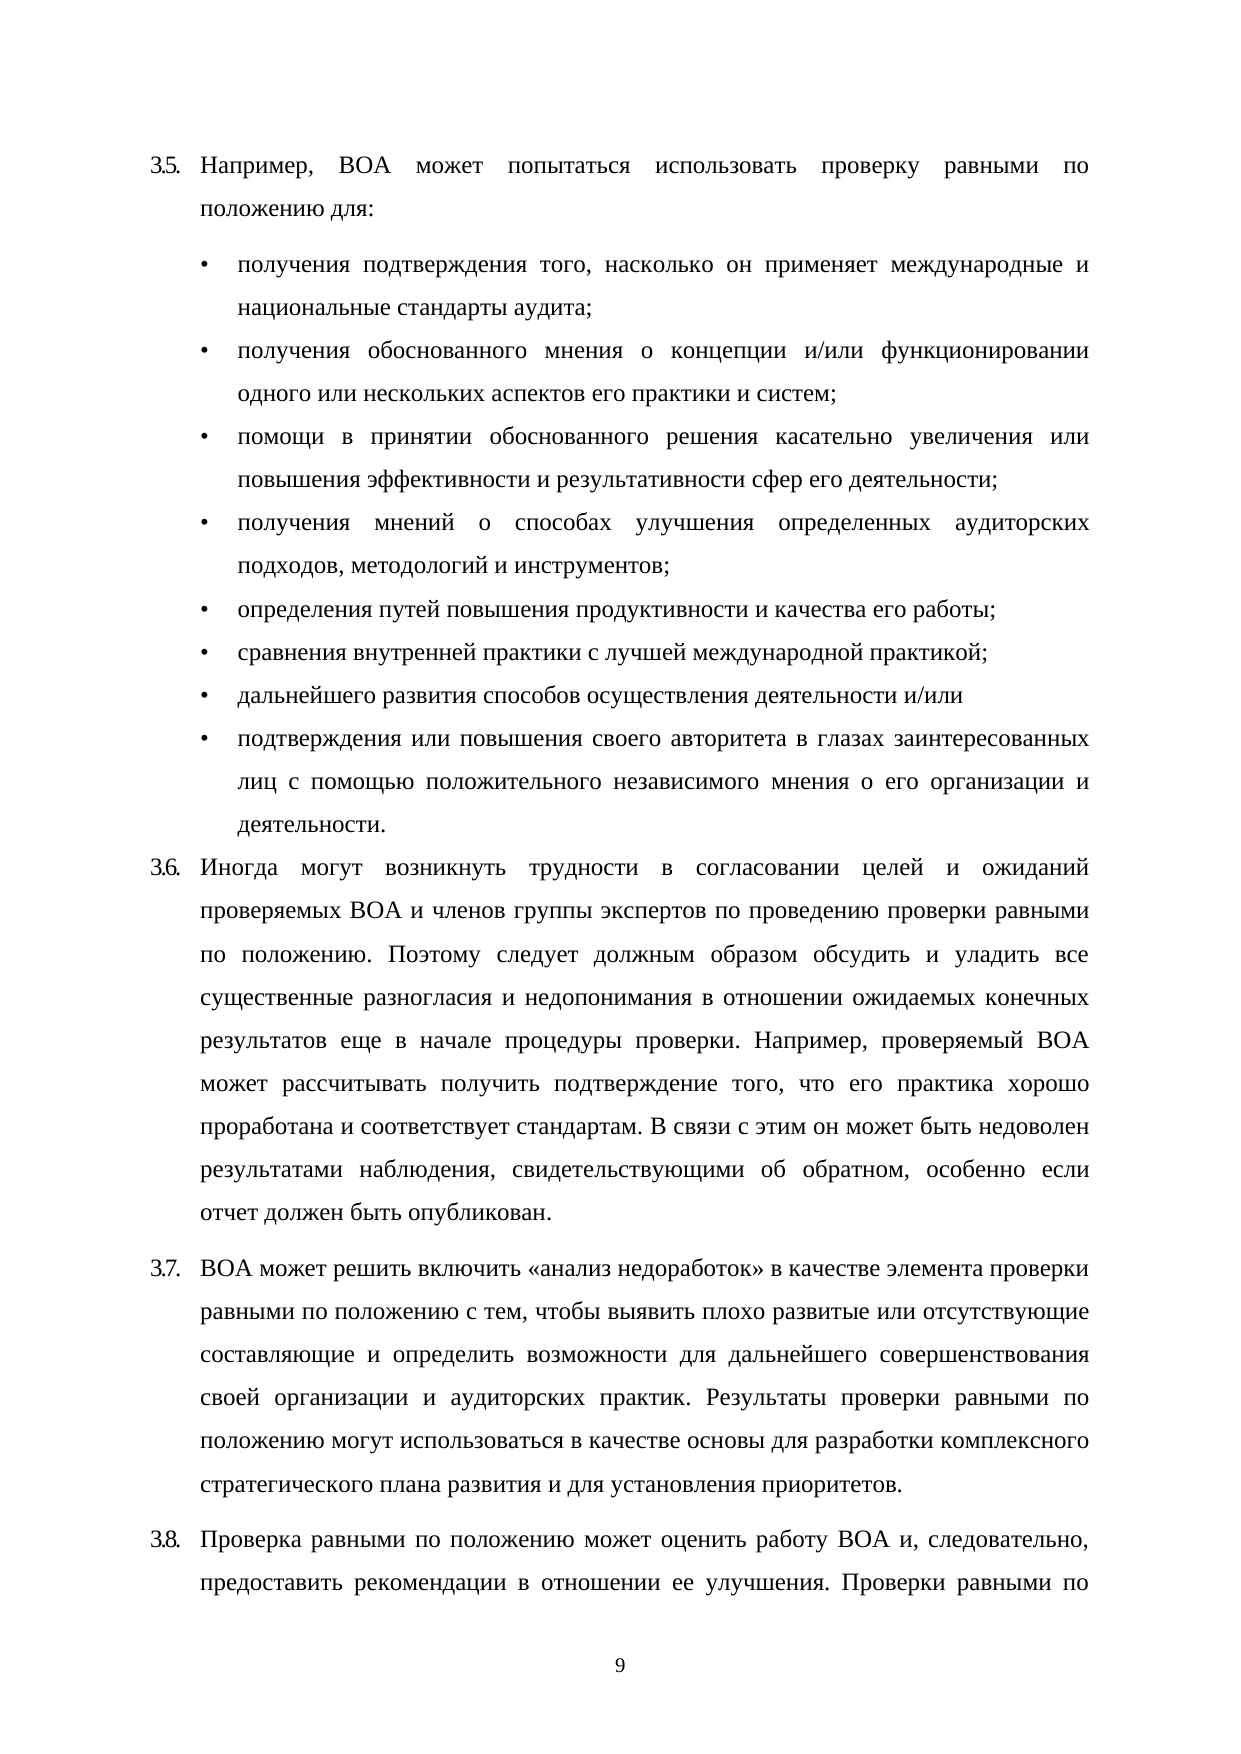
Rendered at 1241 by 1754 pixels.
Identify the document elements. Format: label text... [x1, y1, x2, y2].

list получения мнений о способах улучшения определенных аудиторских подходов, методологий и инструментов; [200, 507, 1090, 579]
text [150, 1524, 1090, 1596]
list сравнения внутренней практики с лучшей международной практикой; [200, 637, 1090, 666]
list получения подтверждения того, насколько он применяет международные и национальные стандарты аудита; [200, 249, 1090, 321]
list подтверждения или повышения своего авторитета в глазах заинтересованных лиц с помощью положительного независимого мнения о его организации и деятельности. [200, 723, 1090, 838]
list получения обоснованного мнения о концепции и/или функционировании одного или нескольких аспектов его практики и систем; [200, 335, 1090, 407]
list определения путей повышения продуктивности и качества его работы; [200, 594, 1090, 622]
text ВОА может решить включить «анализ недоработок» в качестве элемента проверки равными по положению с тем, чтобы выявить плохо развитые или отсутствующие составляющие и определить возможности для дальнейшего совершенствования своей организации и аудиторских практик. Результаты проверки равными по положению могут использоваться в качестве основы для разработки комплексного стратегического плана развития и для установления приоритетов. [150, 1253, 1090, 1497]
text Например, ВОА может попытаться использовать проверку равными по положению для: [150, 150, 1090, 222]
text Иногда могут возникнуть трудности в согласовании целей и ожиданий проверяемых ВОА и членов группы экспертов по проведению проверки равными по положению. Поэтому следует должным образом обсудить и уладить все существенные разногласия и недопонимания в отношении ожидаемых конечных результатов еще в начале процедуры проверки. Например, проверяемый ВОА может рассчитывать получить подтверждение того, что его практика хорошо проработана и соответствует стандартам. В связи с этим он может быть недоволен результатами наблюдения, свидетельствующими об обратном, особенно если отчет должен быть опубликован. [150, 852, 1090, 1226]
list дальнейшего развития способов осуществления деятельности и/или [200, 680, 1090, 709]
list помощи в принятии обоснованного решения касательно увеличения или повышения эффективности и результативности сфер его деятельности; [200, 421, 1090, 493]
